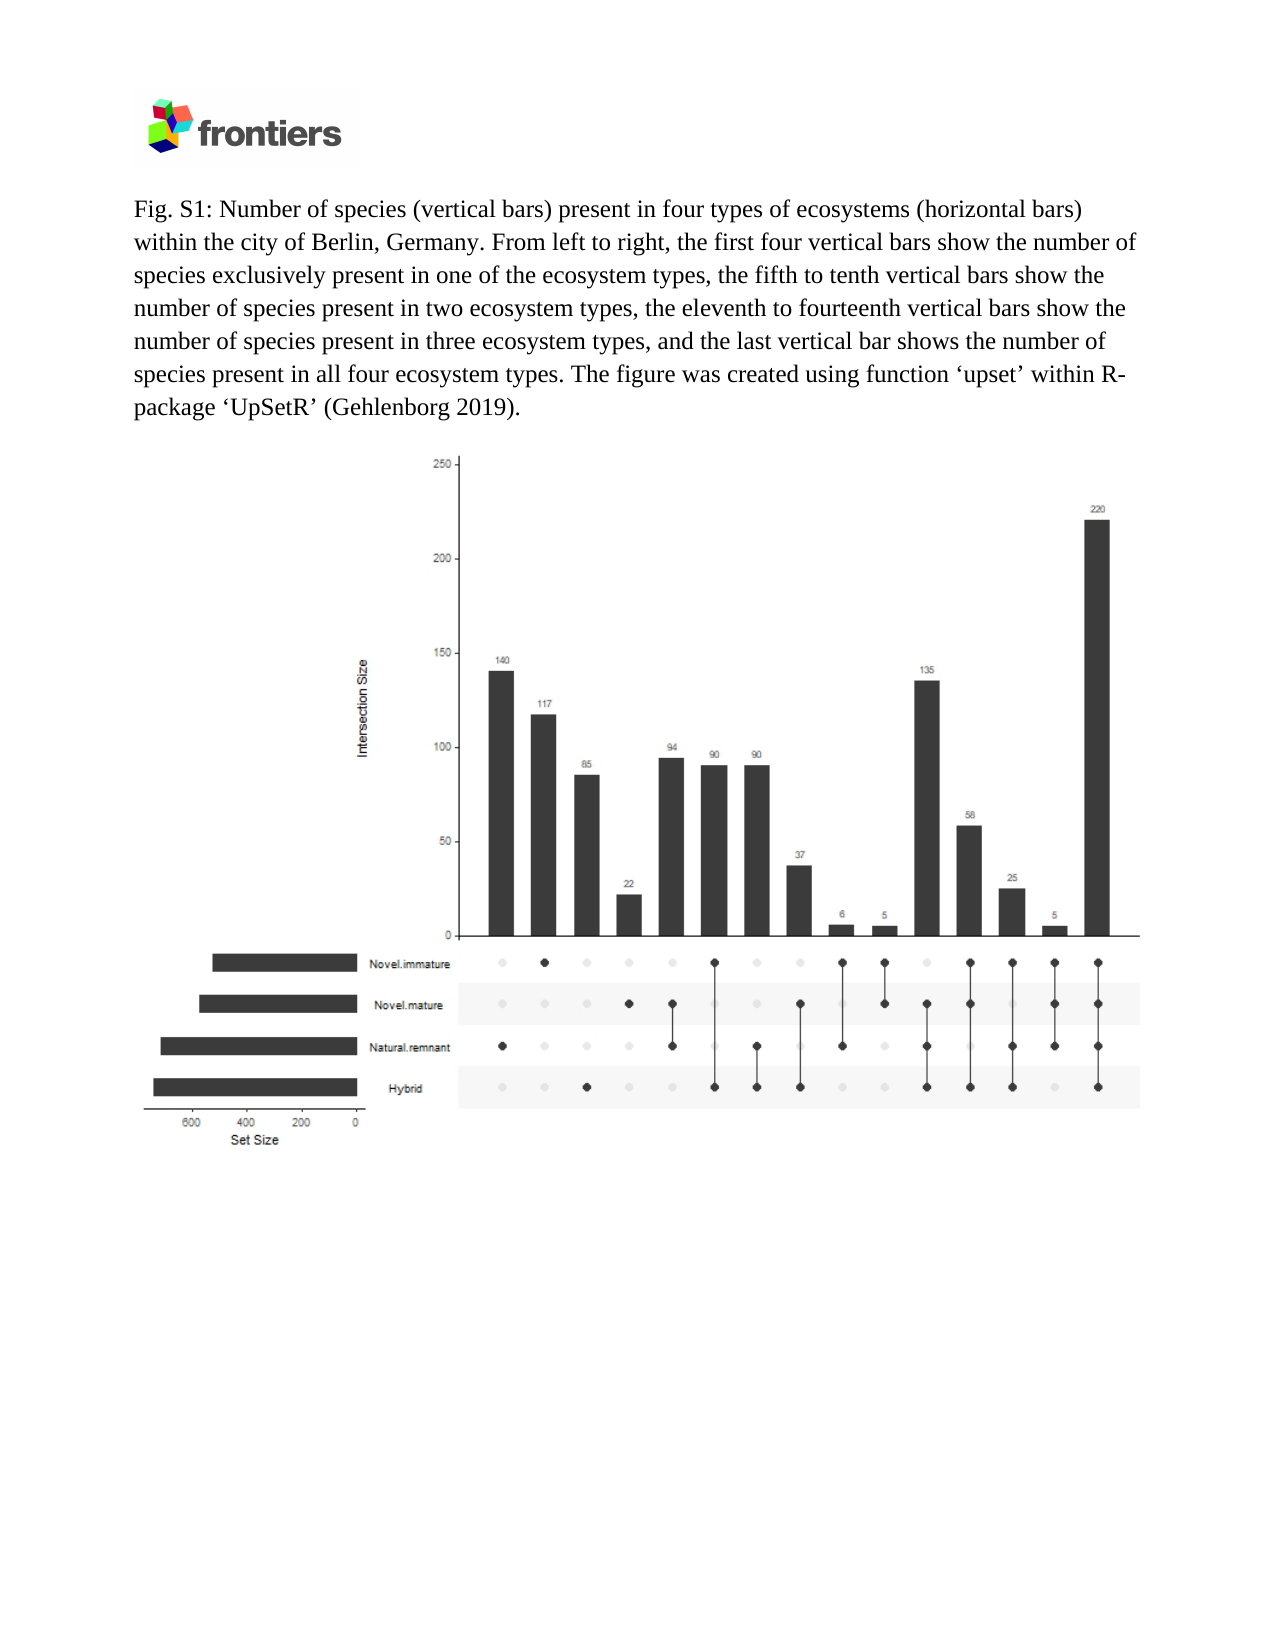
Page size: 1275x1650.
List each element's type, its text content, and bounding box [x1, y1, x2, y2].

text Fig. S1: Number of species (vertical bars) present in four types of ecosystems (horizontal bars) within the city of Berlin, Germany. From left to right, the first four vertical bars show the number of species exclusively present in one of the ecosystem types, the fifth to tenth vertical bars show the number of species present in two ecosystem types, the eleventh to fourteenth vertical bars show the number of species present in three ecosystem types, and the last vertical bar shows the number of species present in all four ecosystem types. The figure was created using function ‘upset’ within R-package ‘UpSetR’ (Gehlenborg 2019). [133, 194, 1152, 421]
picture [133, 446, 1152, 1158]
picture [133, 87, 361, 169]
